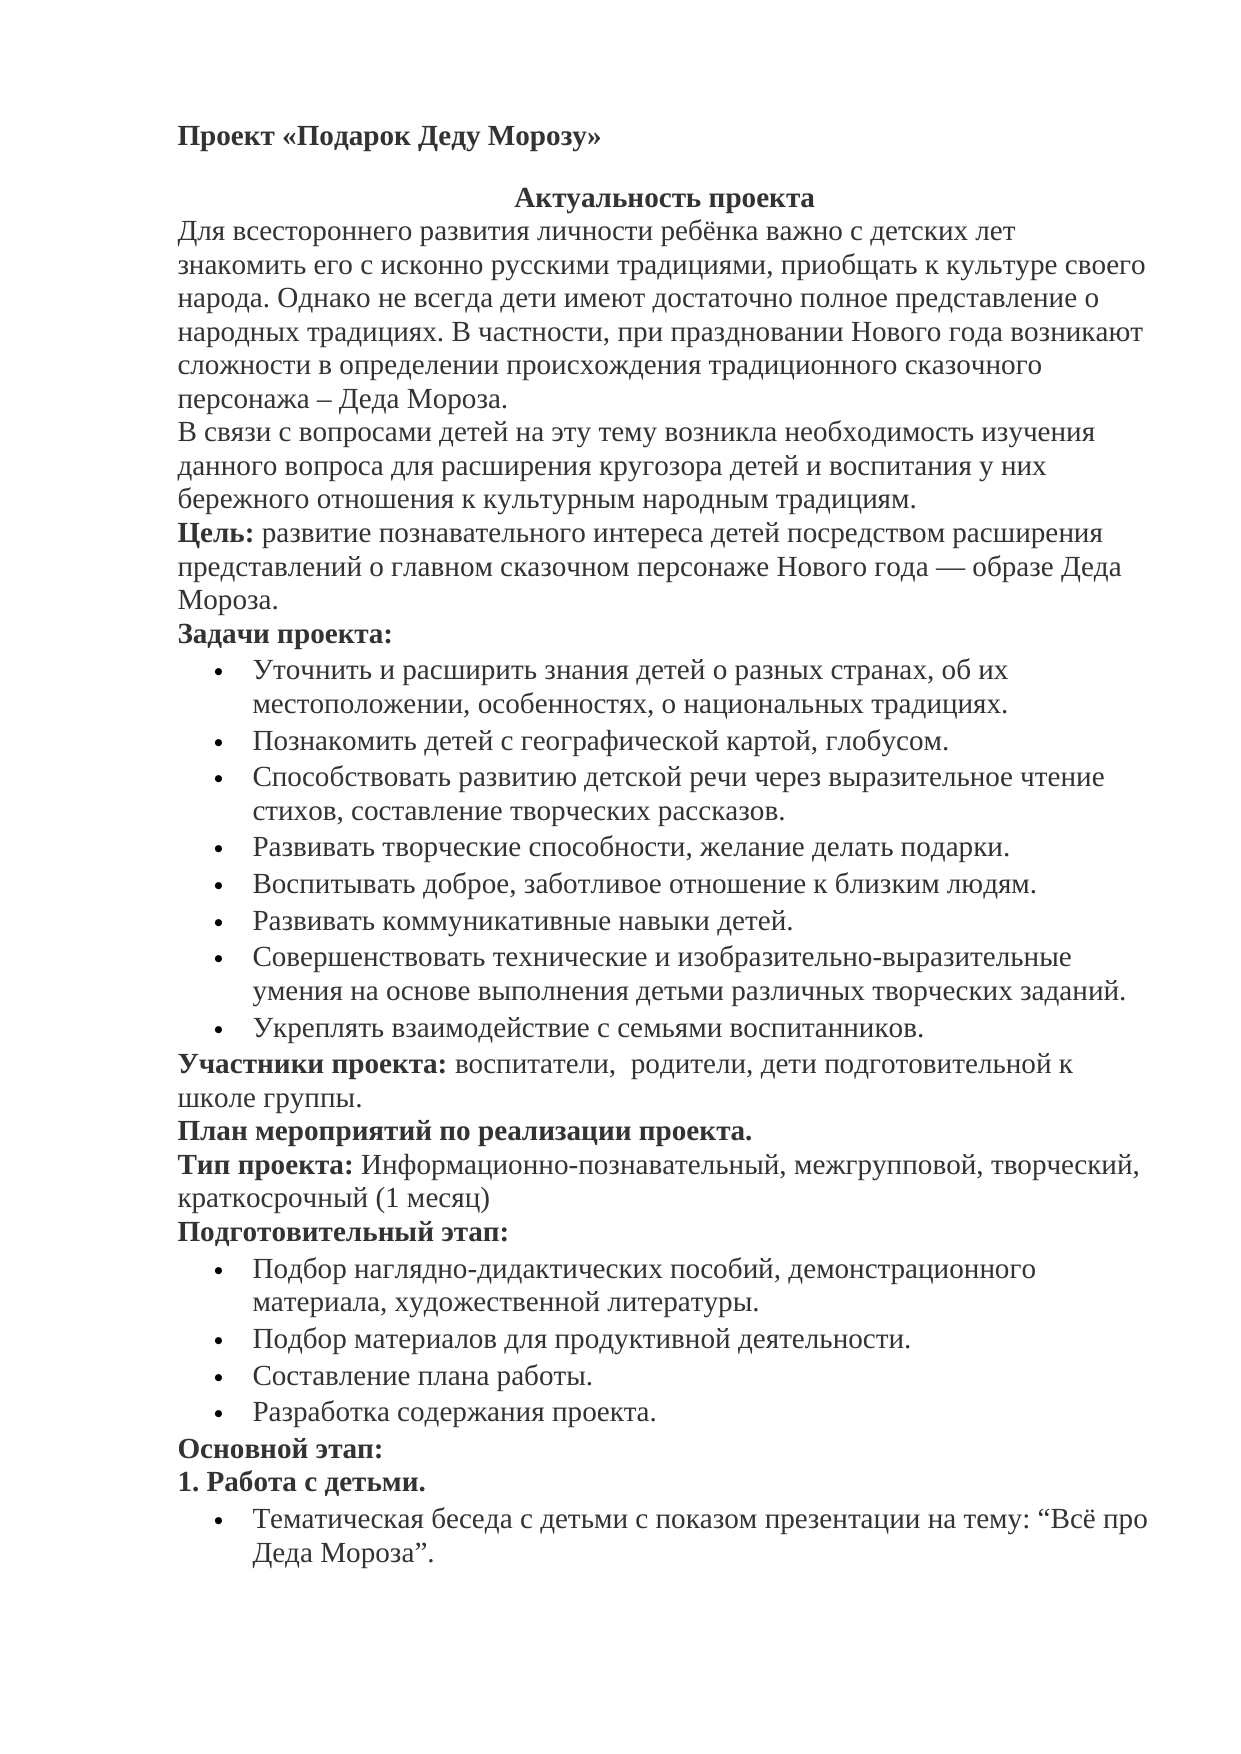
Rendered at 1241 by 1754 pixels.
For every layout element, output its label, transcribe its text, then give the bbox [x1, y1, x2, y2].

text Задачи проекта: [177, 616, 1152, 649]
list Составление плана работы. [215, 1358, 1152, 1391]
text В связи с вопросами детей на эту тему возникла необходимость изучения данного вопроса для расширения кругозора детей и воспитания у них бережного отношения к культурным народным традициям. [177, 414, 1152, 515]
list Способствовать развитию детской речи через выразительное чтение стихов, составление творческих рассказов. [215, 759, 1152, 826]
text План мероприятий по реализации проекта. [177, 1113, 1152, 1147]
list Уточнить и расширить знания детей о разных странах, об их местоположении, особенностях, о национальных традициях. [215, 652, 1152, 719]
list Совершенствовать технические и изобразительно-выразительные умения на основе выполнения детьми различных творческих заданий. [215, 939, 1152, 1007]
list Подбор наглядно-дидактических пособий, демонстрационного материала, художественной литературы. [215, 1251, 1152, 1318]
text Проект «Подарок Деду Морозу» [177, 118, 1152, 180]
text Тип проекта: Информационно-познавательный, межгрупповой, творческий, краткосрочный (1 месяц) [177, 1147, 1152, 1214]
list Тематическая беседа с детьми с показом презентации на тему: “Всё про Деда Мороза”. [215, 1501, 1152, 1568]
text Подготовительный этап: [177, 1214, 1152, 1248]
list Подбор материалов для продуктивной деятельности. [215, 1321, 1152, 1354]
text Участники проекта: воспитатели, родители, дети подготовительной к школе группы. [177, 1046, 1152, 1113]
text 1. Работа с детьми. [177, 1464, 1152, 1498]
list Развивать коммуникативные навыки детей. [215, 903, 1152, 936]
list Развивать творческие способности, желание делать подарки. [215, 829, 1152, 863]
list Разработка содержания проекта. [215, 1394, 1152, 1428]
text Цель: развитие познавательного интереса детей посредством расширения представлений о главном сказочном персонаже Нового года — образе Деда Мороза. [177, 515, 1152, 616]
text Для всестороннего развития личности ребёнка важно с детских лет знакомить его с исконно русскими традициями, приобщать к культуре своего народа. Однако не всегда дети имеют достаточно полное представление о народных традициях. В частности, при праздновании Нового года возникают сложности в определении происхождения традиционного сказочного персонажа – Деда Мороза. [177, 213, 1152, 414]
text Основной этап: [177, 1431, 1152, 1464]
text Актуальность проекта [177, 180, 1152, 213]
list Воспитывать доброе, заботливое отношение к близким людям. [215, 866, 1152, 900]
list Познакомить детей с географической картой, глобусом. [215, 723, 1152, 756]
list Укреплять взаимодействие с семьями воспитанников. [215, 1010, 1152, 1043]
